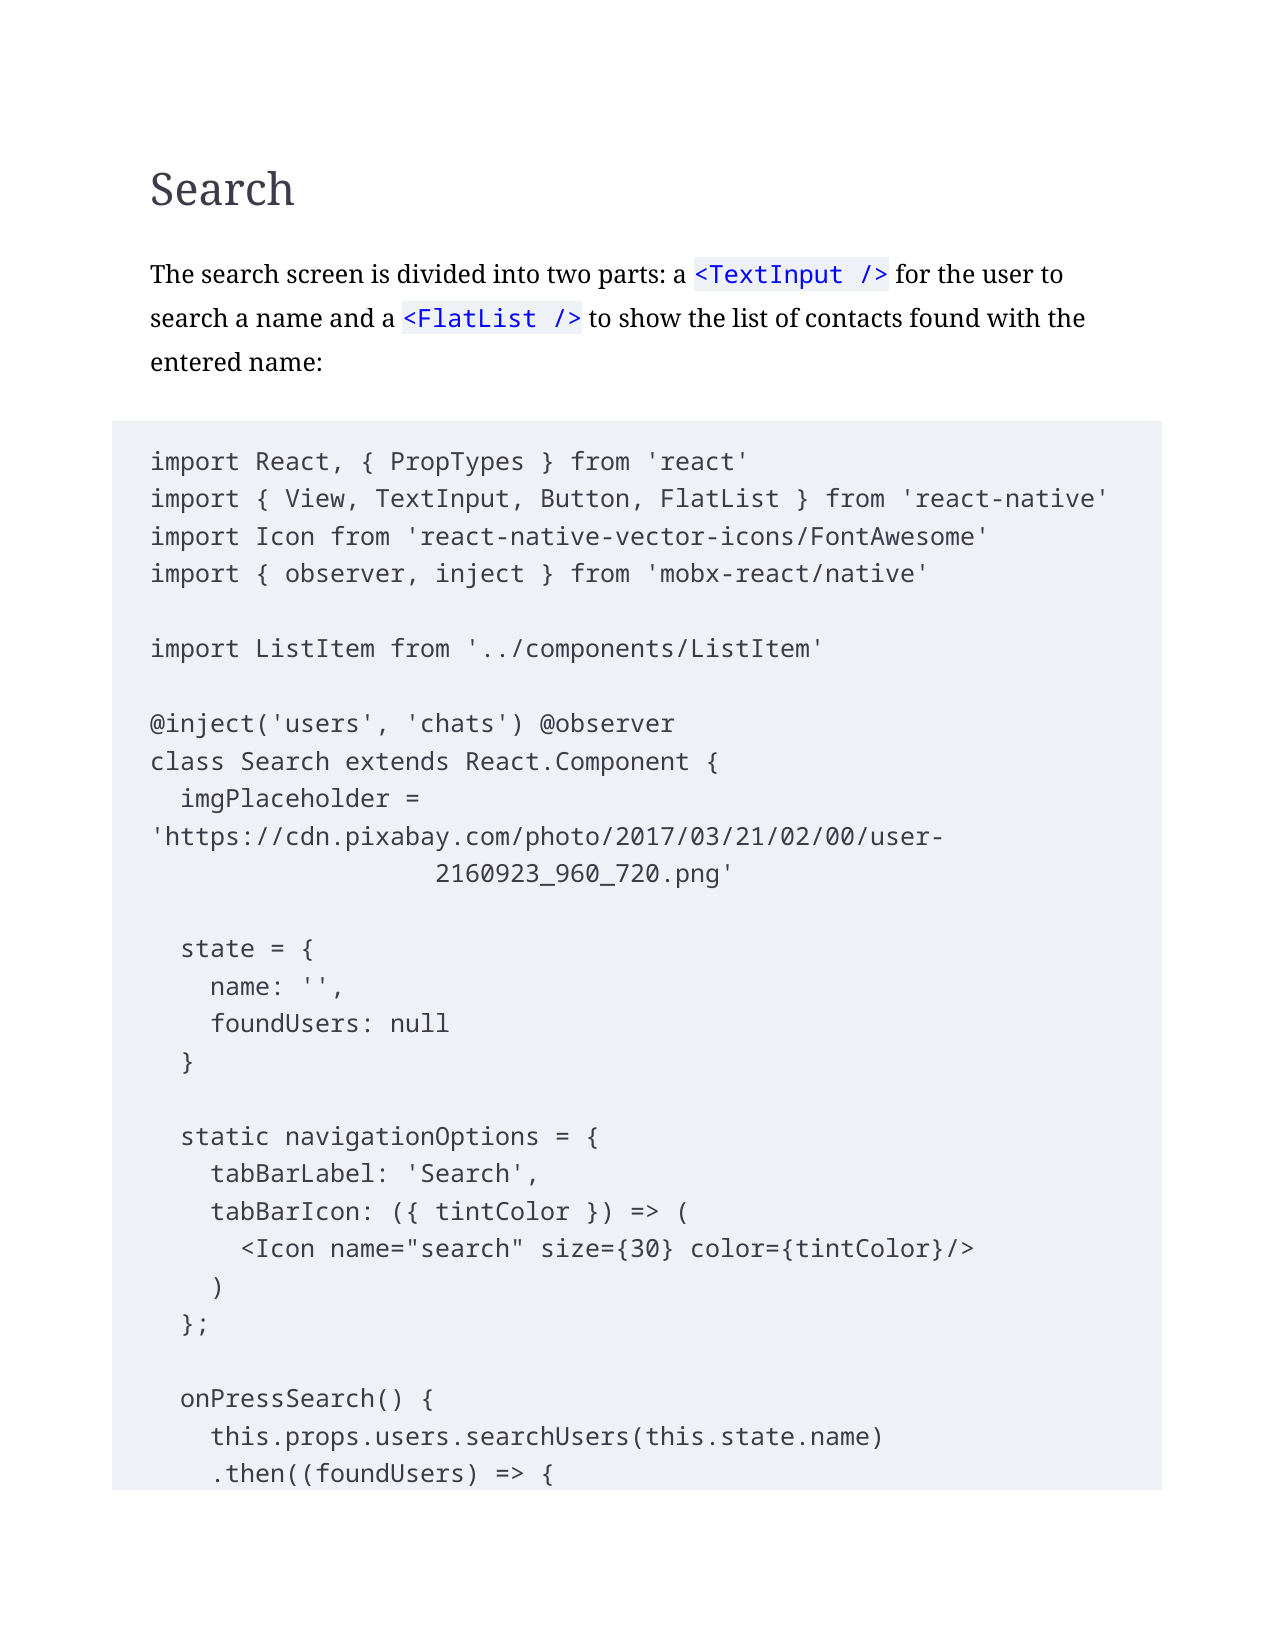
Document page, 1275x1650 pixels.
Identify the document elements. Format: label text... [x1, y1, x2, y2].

subtitle Search [150, 150, 1125, 219]
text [112, 421, 1162, 1490]
text The search screen is divided into two parts: a <TextInput /> for the user to search a name and a <FlatList /> to show the list of contacts found with the entered name: [150, 247, 1125, 378]
